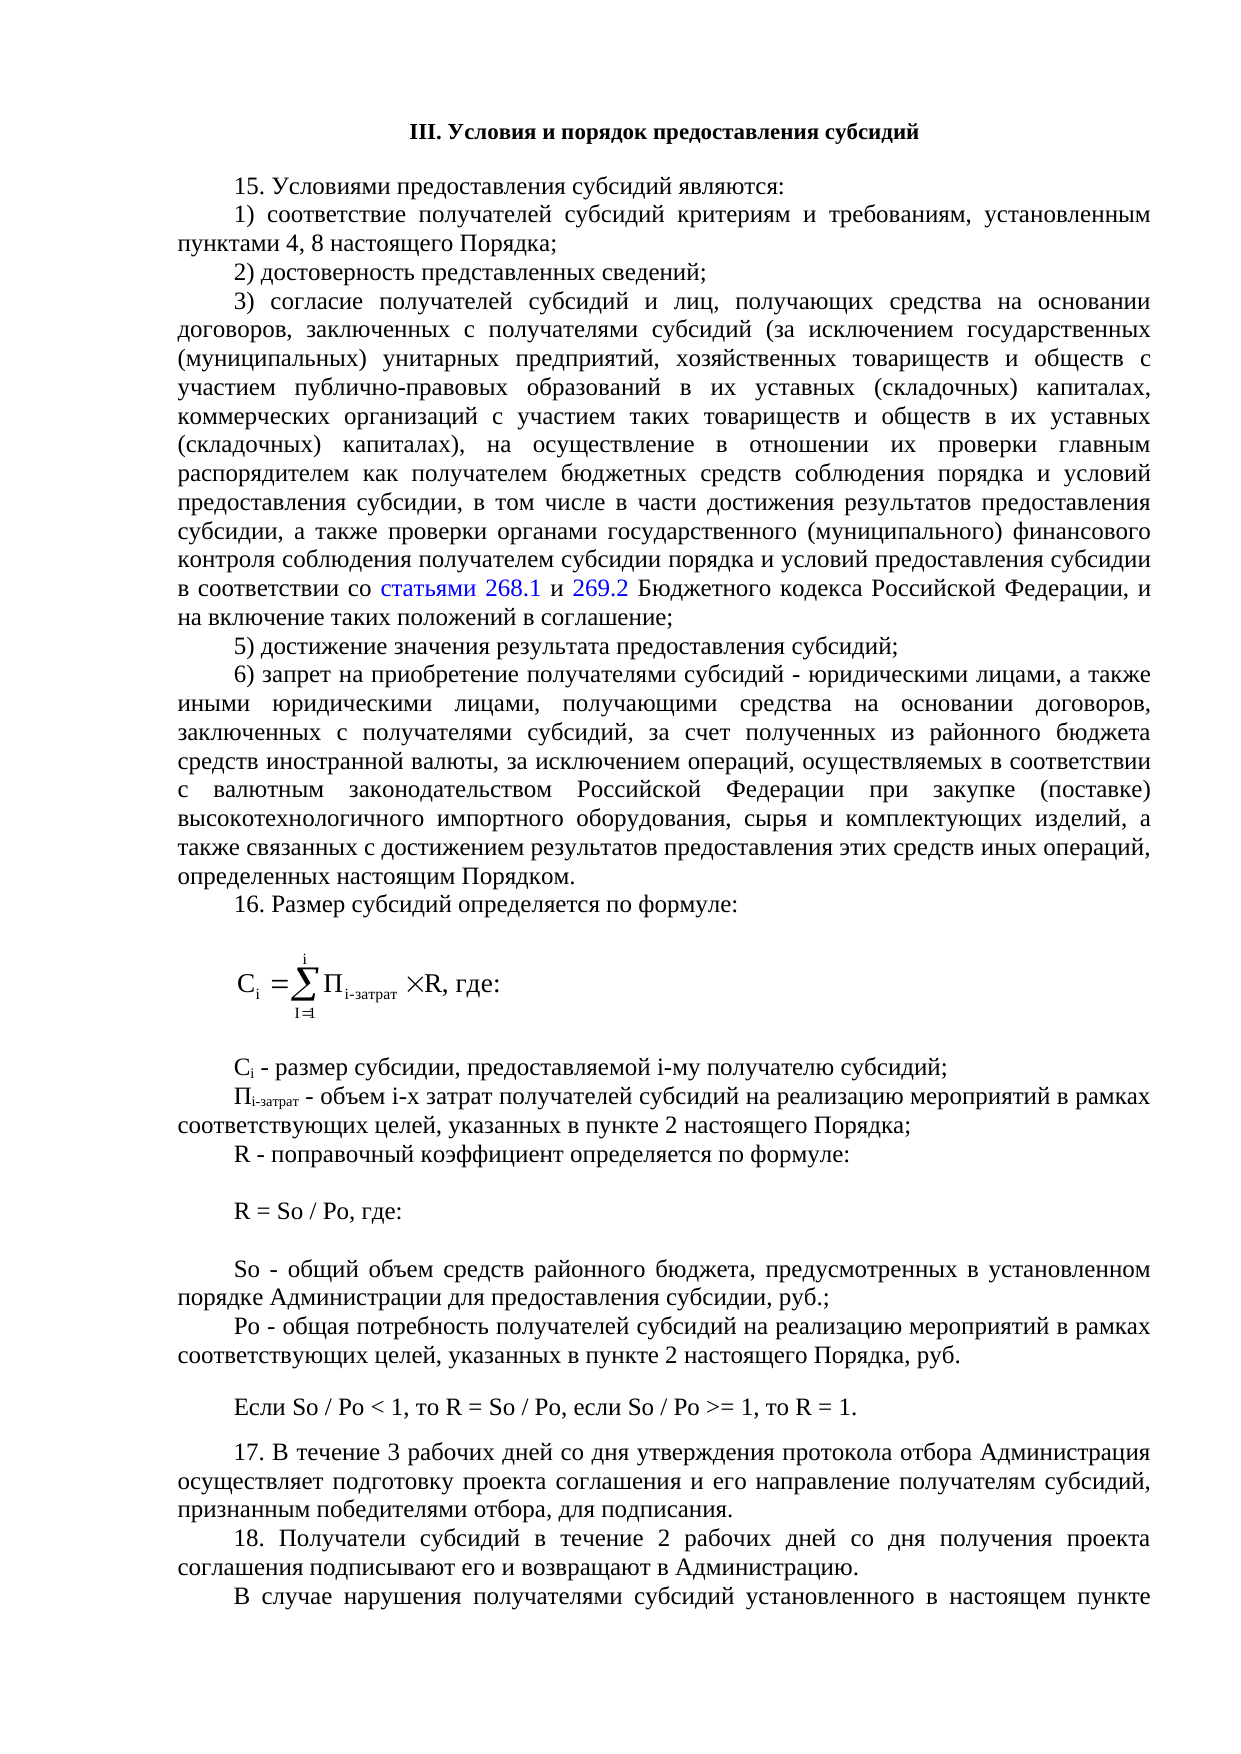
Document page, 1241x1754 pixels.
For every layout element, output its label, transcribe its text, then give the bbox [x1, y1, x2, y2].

text 15. Условиями предоставления субсидий являются: [177, 171, 1152, 199]
text Pо - общая потребность получателей субсидий на реализацию мероприятий в рамках соответствующих целей, указанных в пункте 2 настоящего Порядка, руб. [177, 1311, 1152, 1369]
text 18. Получатели субсидий в течение 2 рабочих дней со дня получения проекта соглашения подписывают его и возвращают в Администрацию. [177, 1523, 1152, 1581]
text Пi-затрат - объем i-х затрат получателей субсидий на реализацию мероприятий в рамках соответствующих целей, указанных в пункте 2 настоящего Порядка; [177, 1081, 1152, 1139]
text 6) запрет на приобретение получателями субсидий - юридическими лицами, а также иными юридическими лицами, получающими средства на основании договоров, заключенных с получателями субсидий, за счет полученных из районного бюджета средств иностранной валюты, за исключением операций, осуществляемых в соответствии с валютным законодательством Российской Федерации при закупке (поставке) высокотехнологичного импортного оборудования, сырья и комплектующих изделий, а также связанных с достижением результатов предоставления этих средств иных операций, определенных настоящим Порядком. [177, 659, 1152, 889]
text 5) достижение значения результата предоставления субсидий; [177, 631, 1152, 659]
text 17. В течение 3 рабочих дней со дня утверждения протокола отбора Администрация осуществляет подготовку проекта соглашения и его направление получателям субсидий, признанным победителями отбора, для подписания. [177, 1437, 1152, 1523]
title III. Условия и порядок предоставления субсидий [177, 118, 1152, 144]
text 2) достоверность представленных сведений; [177, 257, 1152, 286]
text Sо - общий объем средств районного бюджета, предусмотренных в установленном порядке Администрации для предоставления субсидии, руб.; [177, 1254, 1152, 1311]
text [177, 1581, 1152, 1609]
text 1) соответствие получателей субсидий критериям и требованиям, установленным пунктами 4, 8 настоящего Порядка; [177, 199, 1152, 257]
text Сi - размер субсидии, предоставляемой i-му получателю субсидий; [177, 1052, 1152, 1081]
text Если Sо / Pо < 1, то R = Sо / Pо, если Sо / Pо >= 1, то R = 1. [177, 1392, 1152, 1420]
text R - поправочный коэффициент определяется по формуле: [177, 1139, 1152, 1167]
text 3) согласие получателей субсидий и лиц, получающих средства на основании договоров, заключенных с получателями субсидий (за исключением государственных (муниципальных) унитарных предприятий, хозяйственных товариществ и обществ с участием публично-правовых образований в их уставных (складочных) капиталах, коммерческих организаций с участием таких товариществ и обществ в их уставных (складочных) капиталах), на осуществление в отношении их проверки главным распорядителем как получателем бюджетных средств соблюдения порядка и условий предоставления субсидии, в том числе в части достижения результатов предоставления субсидии, а также проверки органами государственного (муниципального) финансового контроля соблюдения получателем субсидии порядка и условий предоставления субсидии в соответствии со статьями 268.1 и 269.2 Бюджетного кодекса Российской Федерации, и на включение таких положений в соглашение; [177, 286, 1152, 631]
text R = Sо / Pо, где: [177, 1196, 1152, 1225]
text 16. Размер субсидий определяется по формуле: [177, 889, 1152, 918]
